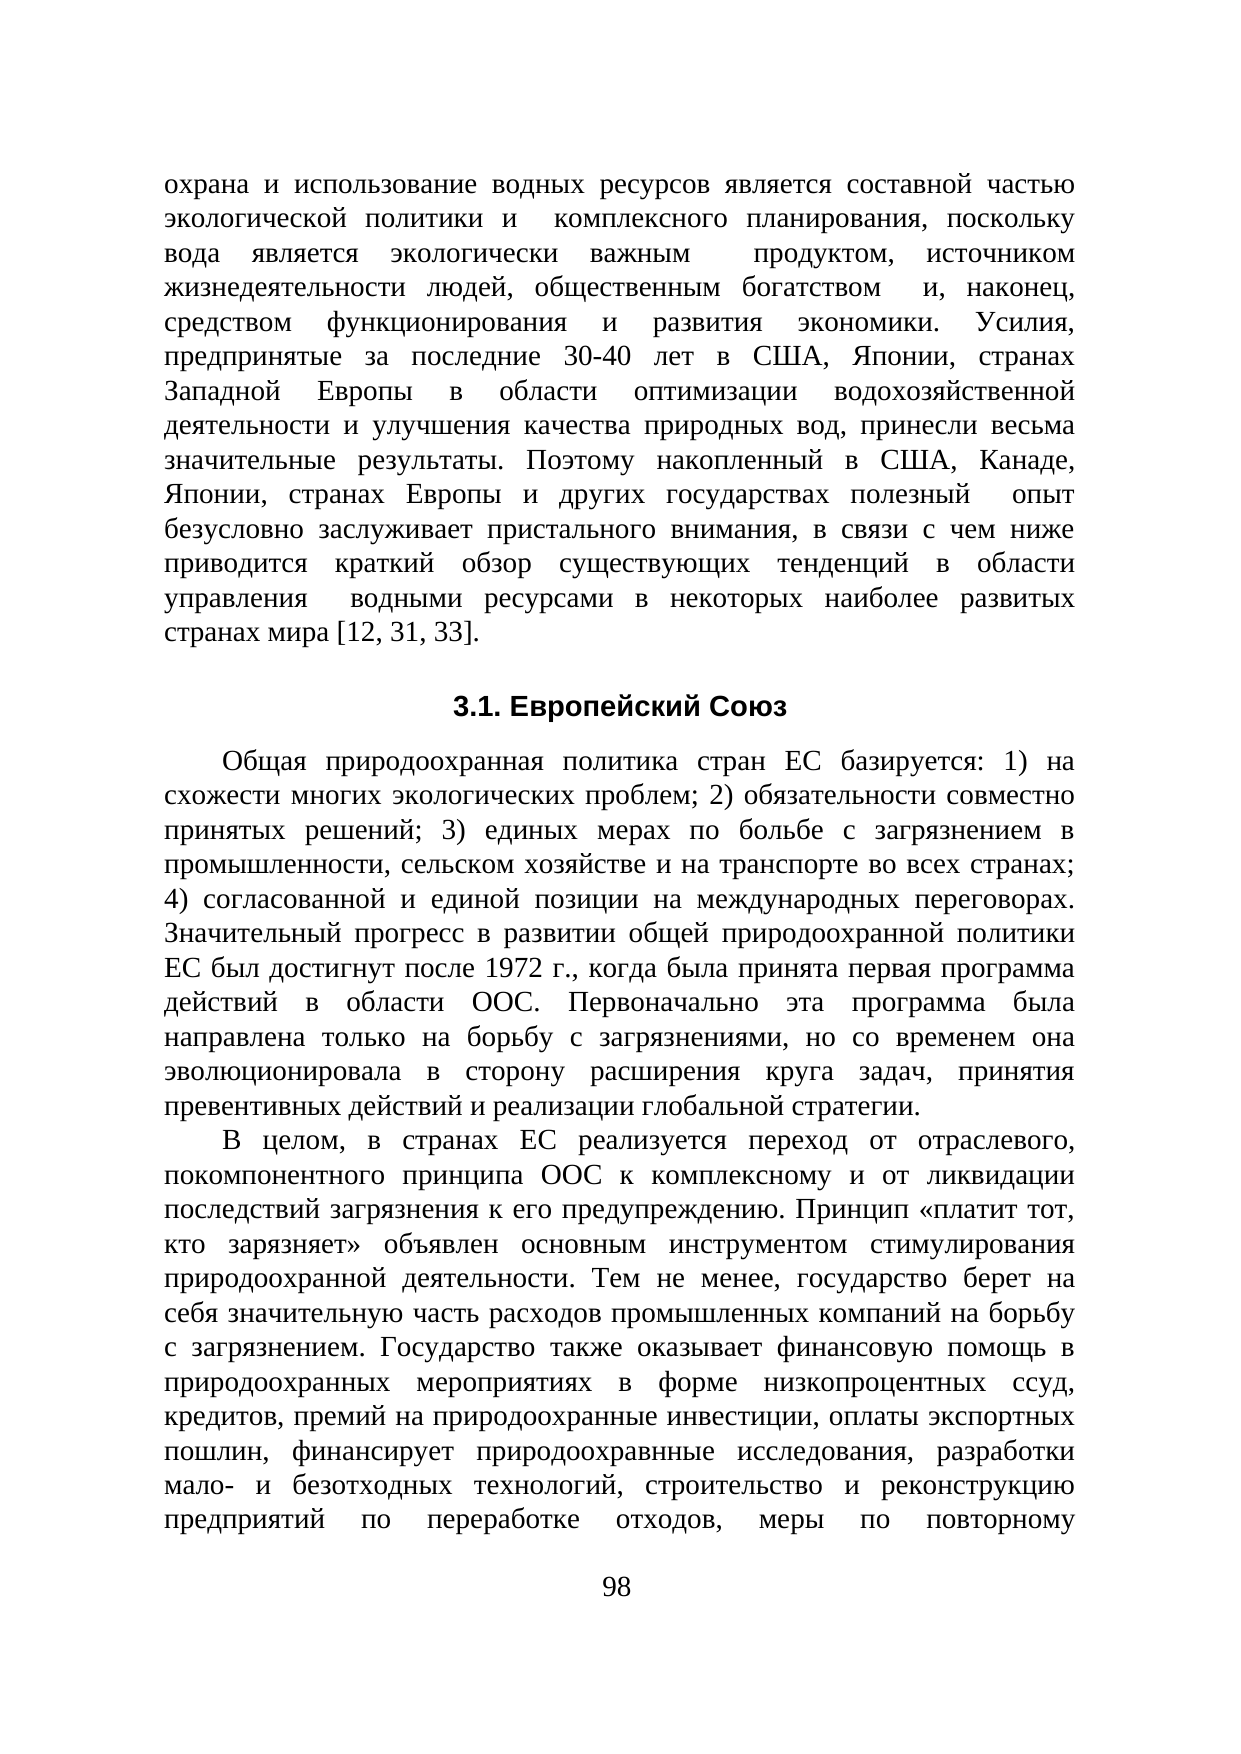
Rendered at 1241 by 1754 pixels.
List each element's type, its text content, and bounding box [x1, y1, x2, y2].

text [164, 1122, 1076, 1535]
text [164, 166, 1076, 648]
text Общая природоохранная политика стран ЕС базируется: 1) на схожести многих экологических проблем; 2) обязательности совместно принятых решений; 3) единых мерах по больбе с загрязнением в промышленности, сельском хозяйстве и на транспорте во всех странах; 4) согласованной и единой позиции на международных переговорах. Значительный прогресс в развитии общей природоохранной политики ЕС был достигнут после 1972 г., когда была принята первая программа действий в области ООС. Первоначально эта программа была направлена только на борьбу с загрязнениями, но со временем она эволюционировала в сторону расширения круга задач, принятия превентивных действий и реализации глобальной стратегии. [164, 743, 1076, 1121]
subtitle 3.1. Европейский Союз [166, 689, 1075, 723]
